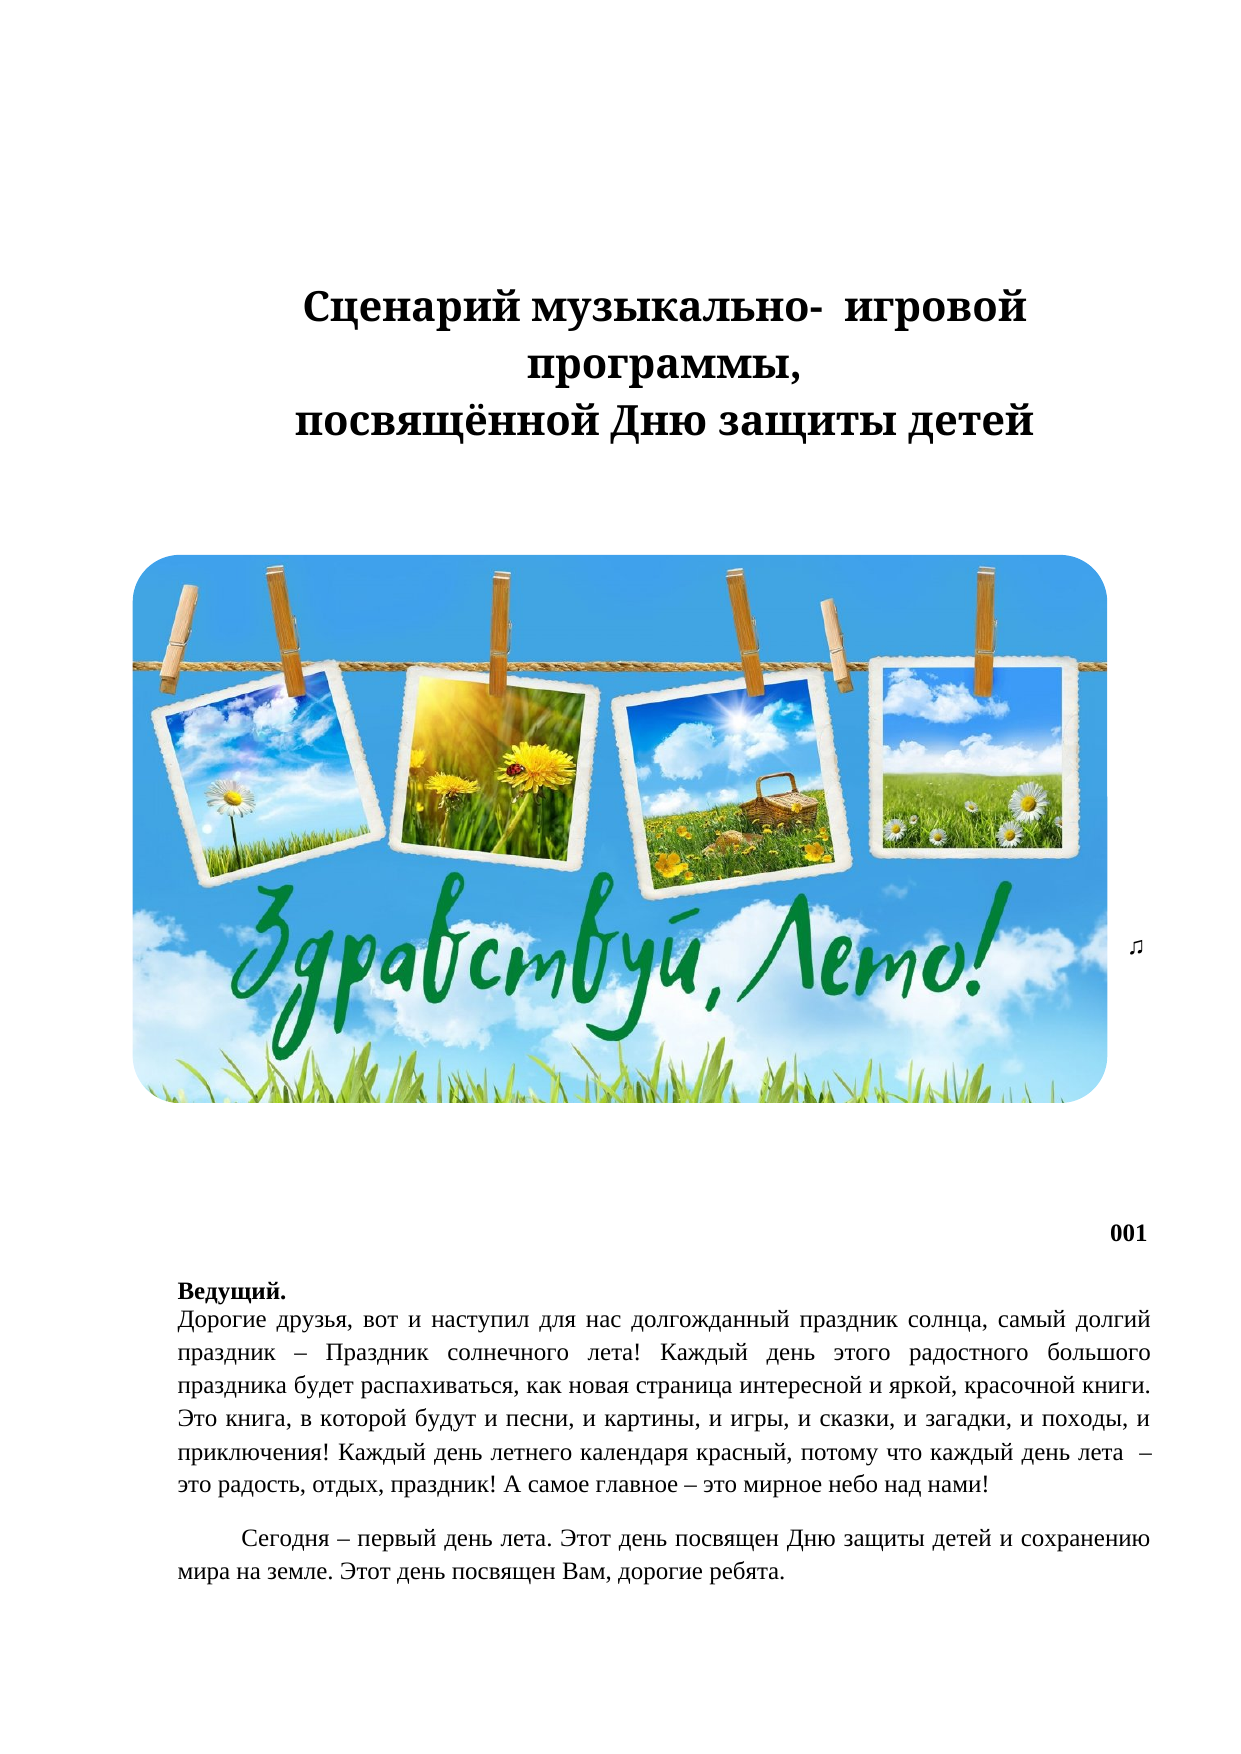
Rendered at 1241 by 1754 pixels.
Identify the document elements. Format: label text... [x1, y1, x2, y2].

text Ведущий. [177, 1247, 1152, 1304]
picture [132, 554, 1108, 1103]
text Сегодня – первый день лета. Этот день посвящен Дню защиты детей и сохранению мира на земле. Этот день посвящен Вам, дорогие ребята. [177, 1523, 1152, 1585]
text Сценарий музыкально- игровой программы, [177, 277, 1152, 391]
text посвящённой Дню защиты детей [177, 391, 1152, 447]
text ♫ 001 [177, 931, 1152, 1247]
text Дорогие друзья, вот и наступил для нас долгожданный праздник солнца, самый долгий праздник – Праздник солнечного лета! Каждый день этого радостного большого праздника будет распахиваться, как новая страница интересной и яркой, красочной книги. Это книга, в которой будут и песни, и картины, и игры, и сказки, и загадки, и походы, и приключения! Каждый день летнего календаря красный, потому что каждый день лета – это радость, отдых, праздник! А самое главное – это мирное небо над нами! [177, 1304, 1152, 1498]
